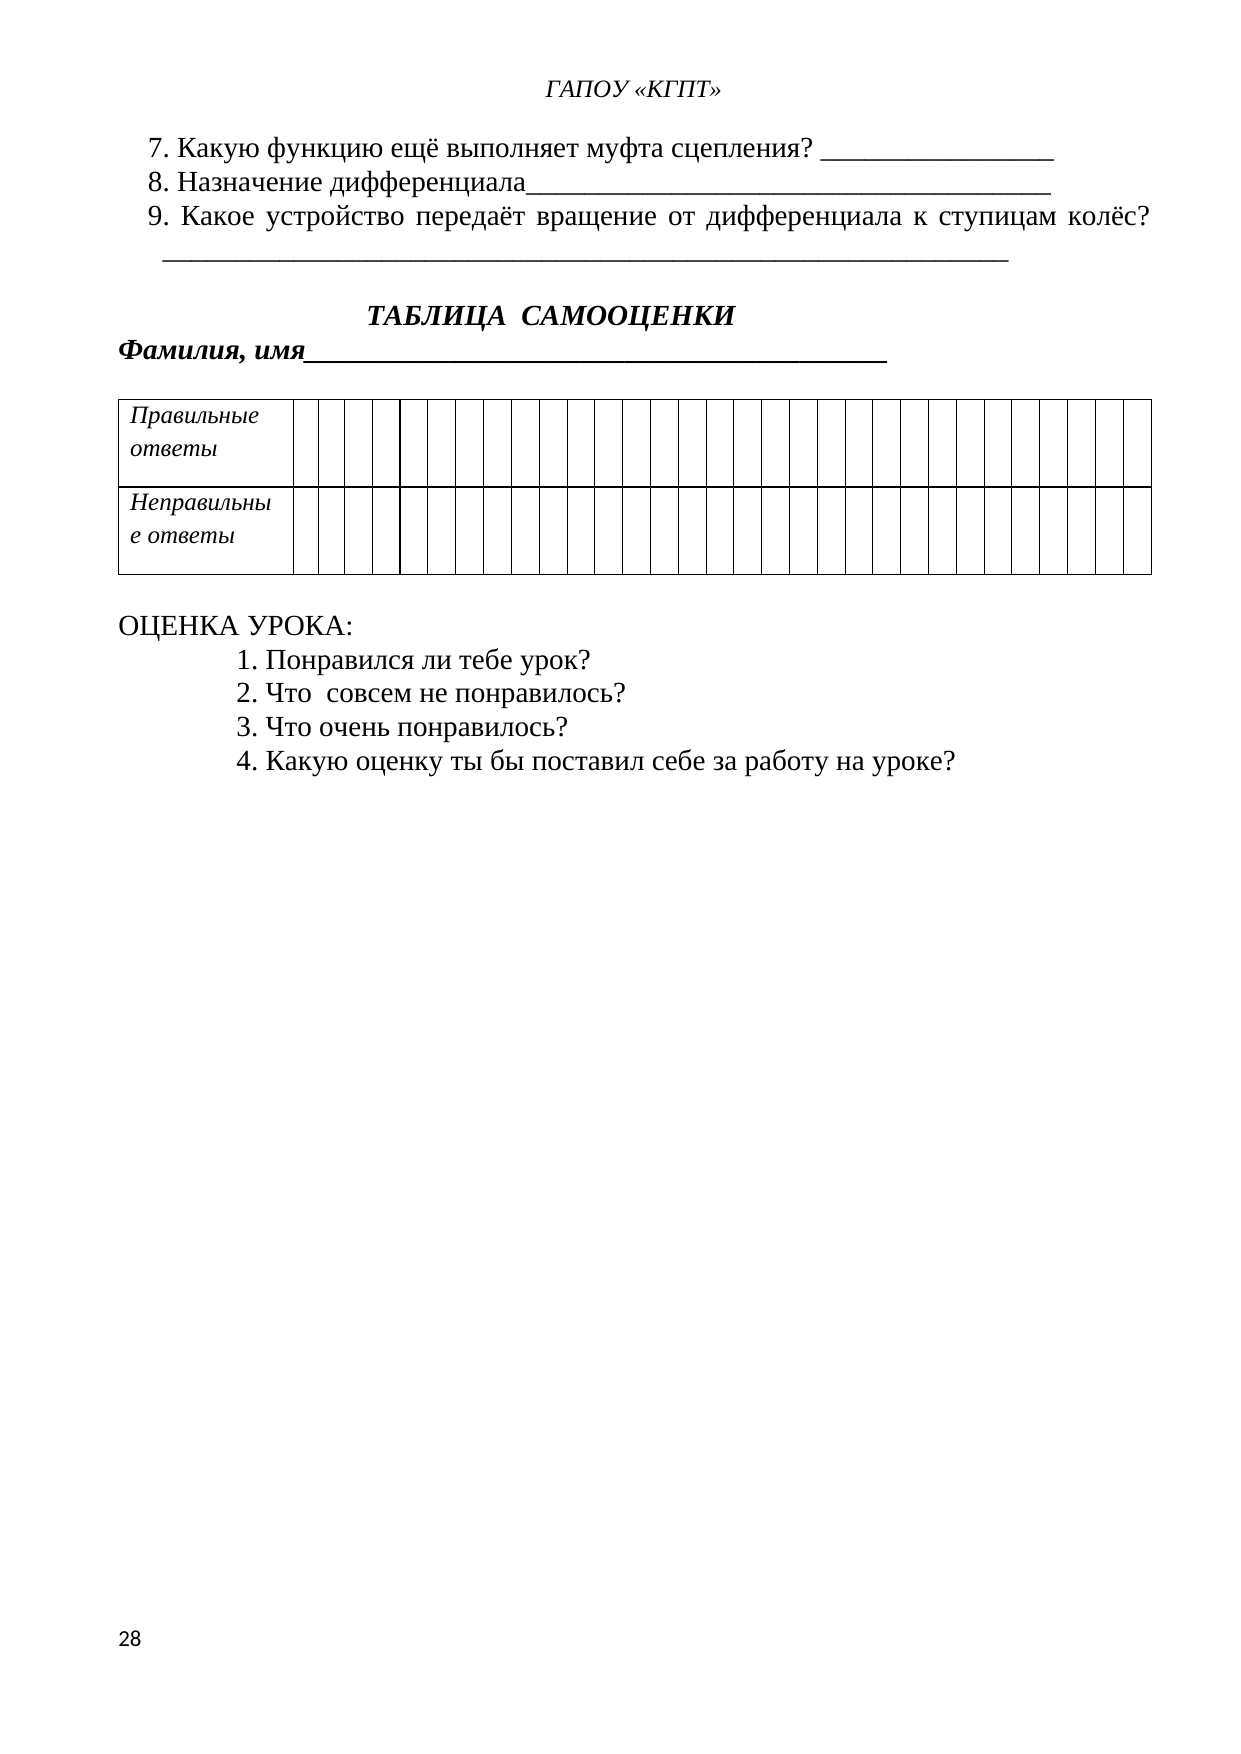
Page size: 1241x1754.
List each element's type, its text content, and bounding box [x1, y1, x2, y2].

text 8. Назначение дифференциала____________________________________ [148, 164, 1152, 198]
table_header [734, 400, 761, 486]
table_cell Неправильные ответы [119, 488, 293, 574]
text ТАБЛИЦА САМООЦЕНКИ [118, 298, 1152, 332]
table_cell [846, 488, 872, 574]
table_header [818, 400, 845, 486]
text 4. Какую оценку ты бы поставил себе за работу на уроке? [236, 743, 1152, 776]
text 2. Что совсем не понравилось? [236, 676, 1152, 709]
table_cell [985, 488, 1011, 574]
table_cell [512, 488, 539, 574]
table_cell [790, 488, 817, 574]
table_cell [484, 488, 511, 574]
table_header Правильные ответы [119, 400, 293, 486]
table_header [873, 400, 900, 486]
table_header [1040, 400, 1067, 486]
table_header [1124, 400, 1151, 486]
text 1. Понравился ли тебе урок? [236, 642, 1152, 676]
table_cell [929, 488, 956, 574]
table_cell [595, 488, 622, 574]
table_cell [428, 488, 455, 574]
table_header [679, 400, 706, 486]
table_cell [679, 488, 706, 574]
table_header [1012, 400, 1039, 486]
table_header [568, 400, 594, 486]
table_header [985, 400, 1011, 486]
table_cell [707, 488, 733, 574]
table_header [428, 400, 455, 486]
table_cell [957, 488, 984, 574]
table_cell [568, 488, 594, 574]
table_header [319, 400, 344, 486]
text 7. Какую функцию ещё выполняет муфта сцепления? ________________ [148, 131, 1152, 164]
text Фамилия, имя________________________________________ [118, 332, 1152, 365]
table_cell [1068, 488, 1095, 574]
table_header [1096, 400, 1123, 486]
table_cell [762, 488, 789, 574]
table_cell [456, 488, 483, 574]
table_cell [734, 488, 761, 574]
table_cell [319, 488, 344, 574]
table_header [762, 400, 789, 486]
table_header [484, 400, 511, 486]
table_header [623, 400, 650, 486]
table_header [707, 400, 733, 486]
table_header [846, 400, 872, 486]
table_header [512, 400, 539, 486]
table_header [373, 400, 399, 486]
table_header [651, 400, 678, 486]
text 3. Что очень понравилось? [236, 709, 1152, 743]
text 9. Какое устройство передаёт вращение от дифференциала к ступицам колёс?__________________________________________________________ [148, 198, 1152, 265]
text ОЦЕНКА УРОКА: [118, 608, 1152, 642]
table_cell [401, 488, 427, 574]
table_cell [345, 488, 372, 574]
table_cell [1012, 488, 1039, 574]
table_header [595, 400, 622, 486]
table_header [345, 400, 372, 486]
table_header [1068, 400, 1095, 486]
table_cell [294, 488, 318, 574]
table_cell [540, 488, 567, 574]
table_header [790, 400, 817, 486]
table_header [929, 400, 956, 486]
table_header [540, 400, 567, 486]
table_cell [1096, 488, 1123, 574]
table_cell [623, 488, 650, 574]
table_cell [901, 488, 928, 574]
table_cell [1040, 488, 1067, 574]
table_cell [1124, 488, 1151, 574]
table_cell [651, 488, 678, 574]
table_header [957, 400, 984, 486]
table_cell [818, 488, 845, 574]
table_header [401, 400, 427, 486]
table_header [294, 400, 318, 486]
table_header [456, 400, 483, 486]
table_cell [373, 488, 399, 574]
table_header [901, 400, 928, 486]
table_cell [873, 488, 900, 574]
